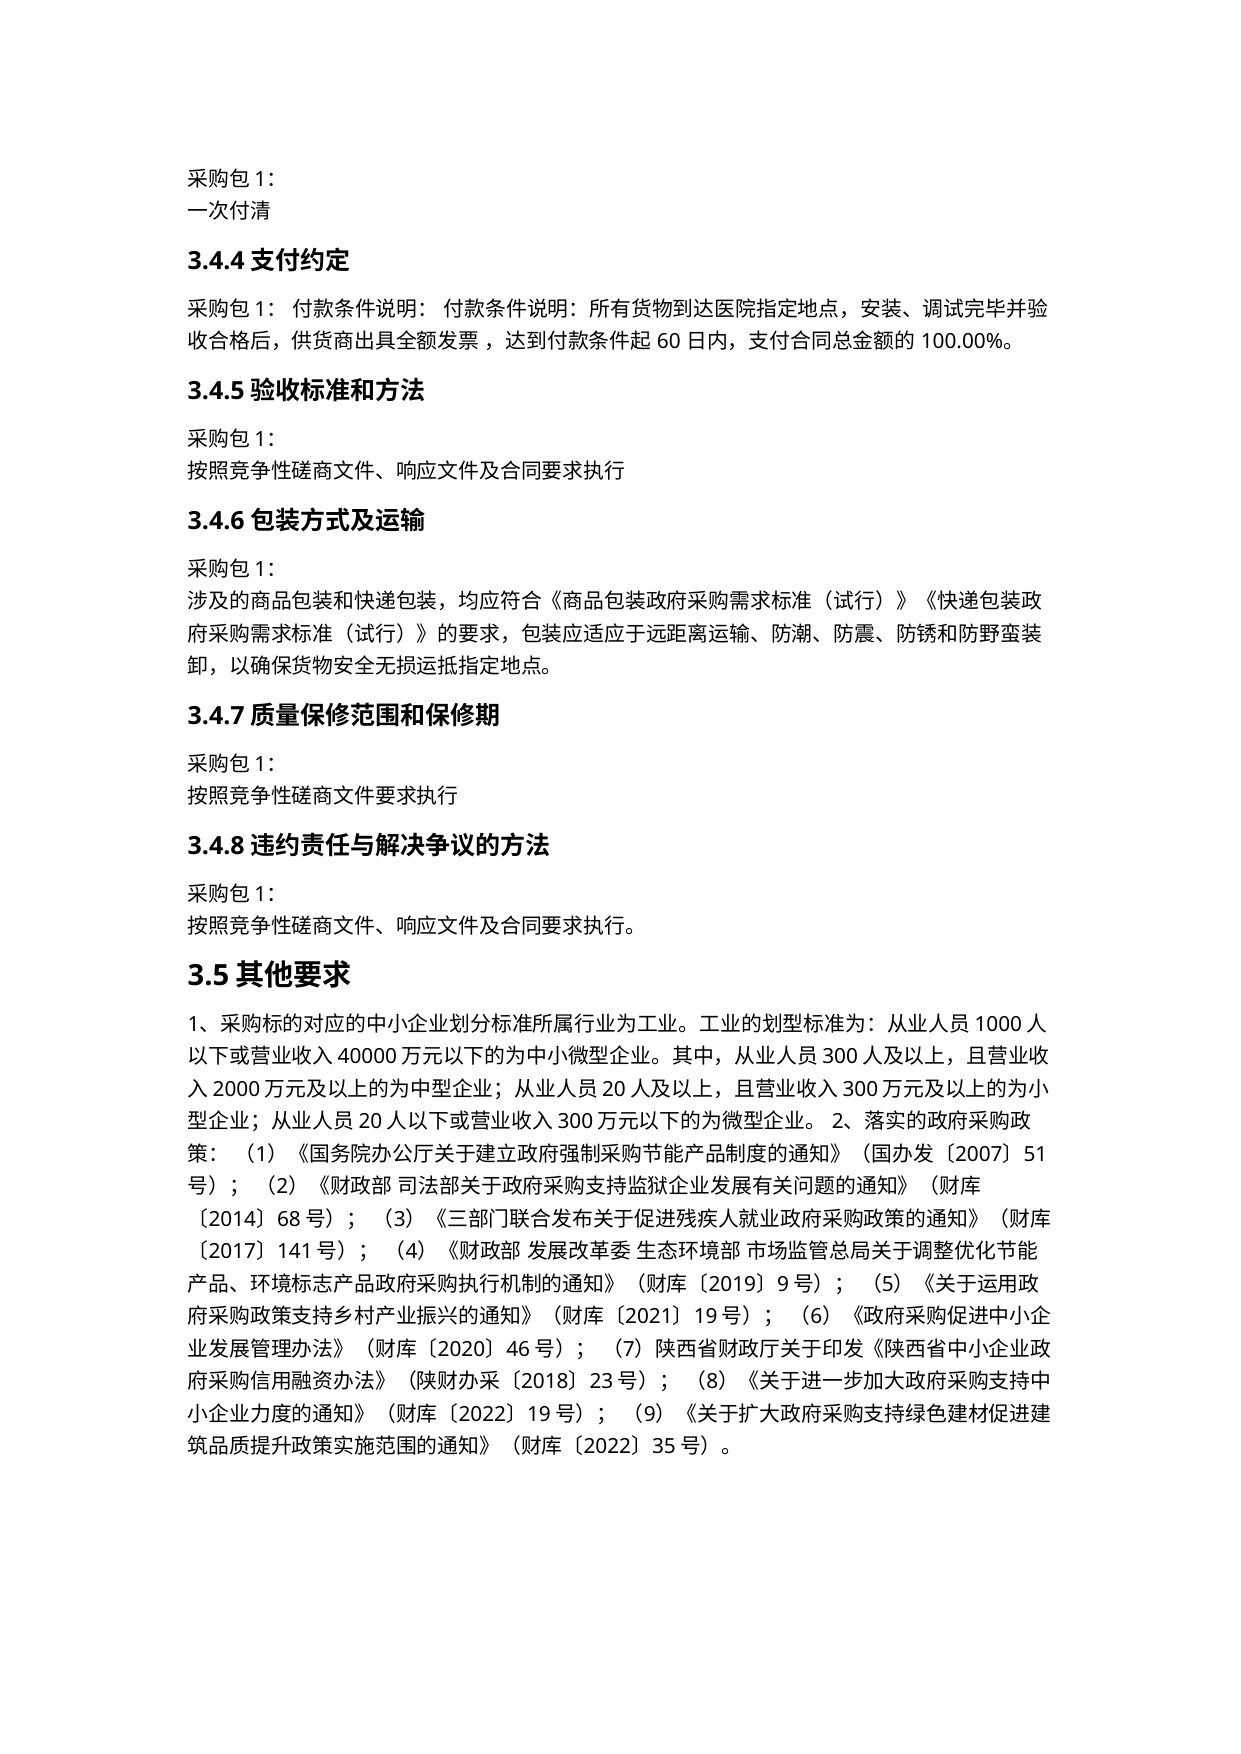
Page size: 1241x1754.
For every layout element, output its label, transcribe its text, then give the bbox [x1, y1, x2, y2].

text 3.4.5验收标准和方法 [187, 357, 1053, 422]
text 按照竞争性磋商文件、响应文件及合同要求执行。 [187, 909, 1053, 942]
text 采购包1： [187, 877, 1053, 909]
text 按照竞争性磋商文件要求执行 [187, 779, 1053, 812]
text 按照竞争性磋商文件、响应文件及合同要求执行 [187, 454, 1053, 487]
text 采购包1： [187, 422, 1053, 454]
text 采购包1： [187, 162, 1053, 194]
text 一次付清 [187, 194, 1053, 227]
text 采购包1： 付款条件说明： 付款条件说明：所有货物到达医院指定地点，安装、调试完毕并验收合格后，供货商出具全额发票 ，达到付款条件起 60 日内，支付合同总金额的 100.00%。 [187, 292, 1053, 357]
text 3.5其他要求 [187, 942, 1053, 1007]
text 3.4.8违约责任与解决争议的方法 [187, 812, 1053, 877]
text 3.4.4支付约定 [187, 227, 1053, 292]
text 3.4.7质量保修范围和保修期 [187, 682, 1053, 747]
text 1、采购标的对应的中小企业划分标准所属行业为工业。工业的划型标准为：从业人员1000人以下或营业收入40000万元以下的为中小微型企业。其中，从业人员300人及以上，且营业收入2000万元及以上的为中型企业；从业人员20人及以上，且营业收入300万元及以上的为小型企业；从业人员20人以下或营业收入300万元以下的为微型企业。 2、落实的政府采购政策： （1）《国务院办公厅关于建立政府强制采购节能产品制度的通知》（国办发〔2007〕51号）； （2）《财政部 司法部关于政府采购支持监狱企业发展有关问题的通知》（财库〔2014〕68号）； （3）《三部门联合发布关于促进残疾人就业政府采购政策的通知》（财库〔2017〕141号）； （4）《财政部 发展改革委 生态环境部 市场监管总局关于调整优化节能产品、环境标志产品政府采购执行机制的通知》（财库〔2019〕9号）； （5）《关于运用政府采购政策支持乡村产业振兴的通知》（财库〔2021〕19号）； （6）《政府采购促进中小企业发展管理办法》（财库〔2020〕46号）； （7）陕西省财政厅关于印发《陕西省中小企业政府采购信用融资办法》（陕财办采〔2018〕23号）； （8）《关于进一步加大政府采购支持中小企业力度的通知》（财库〔2022〕19号）； （9）《关于扩大政府采购支持绿色建材促进建筑品质提升政策实施范围的通知》（财库〔2022〕35号）。 [187, 1007, 1053, 1462]
text 涉及的商品包装和快递包装，均应符合《商品包装政府采购需求标准（试行）》《快递包装政府采购需求标准（试行）》的要求，包装应适应于远距离运输、防潮、防震、防锈和防野蛮装卸，以确保货物安全无损运抵指定地点。 [187, 584, 1053, 682]
text 采购包1： [187, 747, 1053, 779]
text 3.4.6包装方式及运输 [187, 487, 1053, 552]
text 采购包1： [187, 552, 1053, 584]
